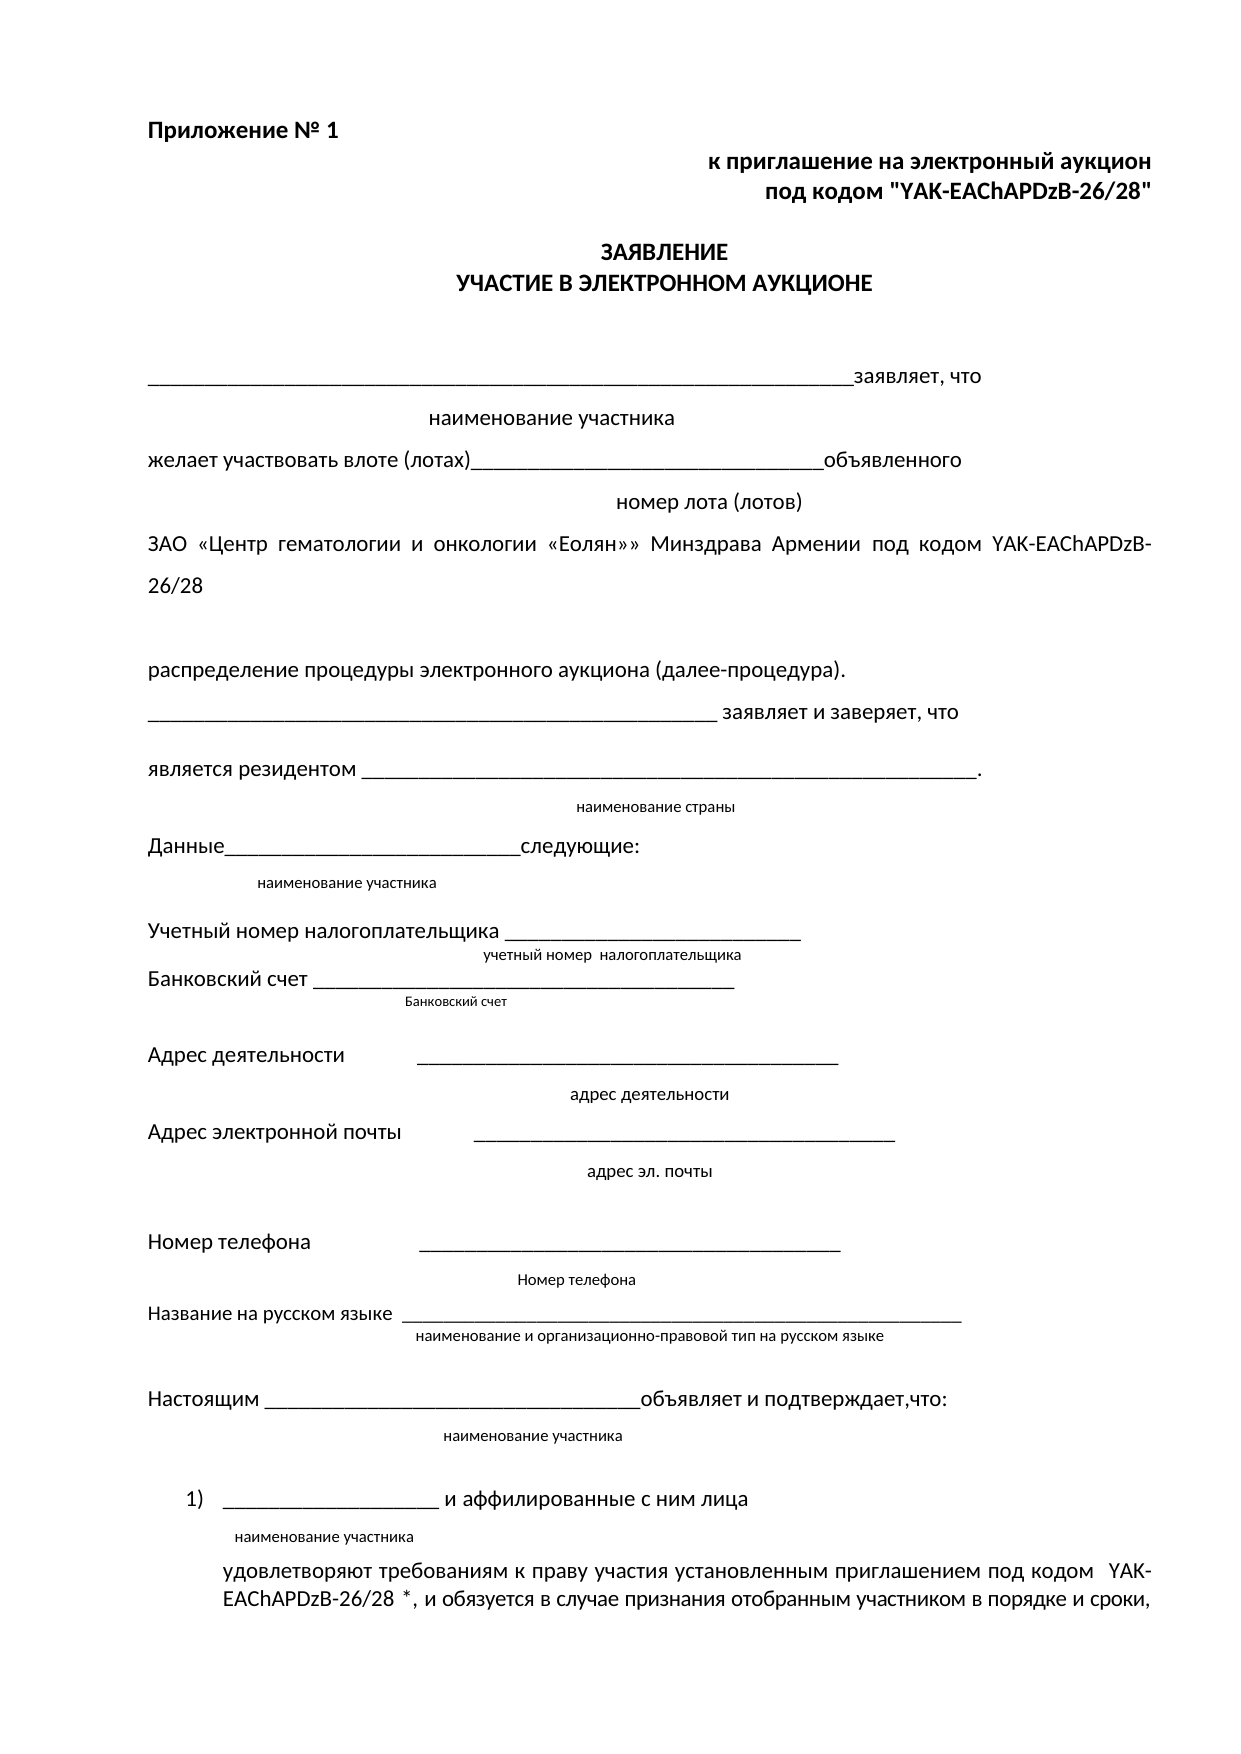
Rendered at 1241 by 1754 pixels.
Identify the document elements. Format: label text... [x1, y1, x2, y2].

text Данные__________________________следующие: [148, 831, 1152, 859]
text Адрес электронной почты _____________________________________ [148, 1117, 1152, 1145]
text к приглашение на электронный аукцион [177, 145, 1152, 176]
text Учетный номер налогоплательщика __________________________ [148, 916, 1152, 944]
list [223, 1556, 1152, 1612]
text Название на русском языке ______________________________________________________ [148, 1300, 1152, 1325]
text номер лота (лотов) [606, 487, 1152, 515]
text распределение процедуры электронного аукциона (далее-процедура). [148, 655, 1152, 683]
text Адрес деятельности _____________________________________ [148, 1040, 1152, 1068]
text учетный номер налогоплательщика [148, 944, 1152, 964]
text 2.4 На этапе аукциона участник представляет сниженные ценовые предложения в порядке, установленном пунктом 2.2 части 2 настоящего приглашения, без необходимости загрузки новых документов в систему. Приложение № 1 [148, 86, 1152, 145]
text наименование участника [148, 873, 1152, 893]
text Банковский счет [148, 992, 1152, 1010]
text Банковский счет _____________________________________ [148, 964, 1152, 992]
text Номер телефона [517, 1269, 1152, 1290]
text адрес эл. почты [148, 1159, 1152, 1182]
text Настоящим _________________________________объявляет и подтверждает,что: [148, 1384, 1152, 1412]
text адрес деятельности [148, 1082, 1152, 1105]
text ______________________________________________________________заявляет, что [148, 361, 1152, 389]
text наименование и организационно-правовой тип на русском языке [148, 1325, 1152, 1346]
text желает участвовать влоте (лотах)_______________________________объявленного [148, 445, 1152, 473]
text Номер телефона _____________________________________ [148, 1227, 1152, 1256]
text наименование участника [428, 403, 1152, 431]
text наименование участника [443, 1426, 1152, 1446]
text наименование страны [576, 797, 1152, 817]
list ___________________ и аффилированные с ним лица [185, 1484, 1152, 1512]
text является резидентом ______________________________________________________. [148, 754, 1152, 783]
text наименование участника [148, 1526, 1152, 1546]
text __________________________________________________ заявляет и заверяет, что [148, 697, 1152, 725]
text под кодом "YAK-EAChAPDzB-26/28" [177, 176, 1152, 206]
text ЗАЯВЛЕНИЕ [177, 237, 1152, 267]
text ЗАО «Центр гематологии и онкологии «Еолян»» Минздрава Армении под кодом YAK-EAChAPDzB-26/28 [148, 529, 1152, 599]
text УЧАСТИЕ В ЭЛЕКТРОННОМ АУКЦИОНЕ [177, 267, 1152, 298]
